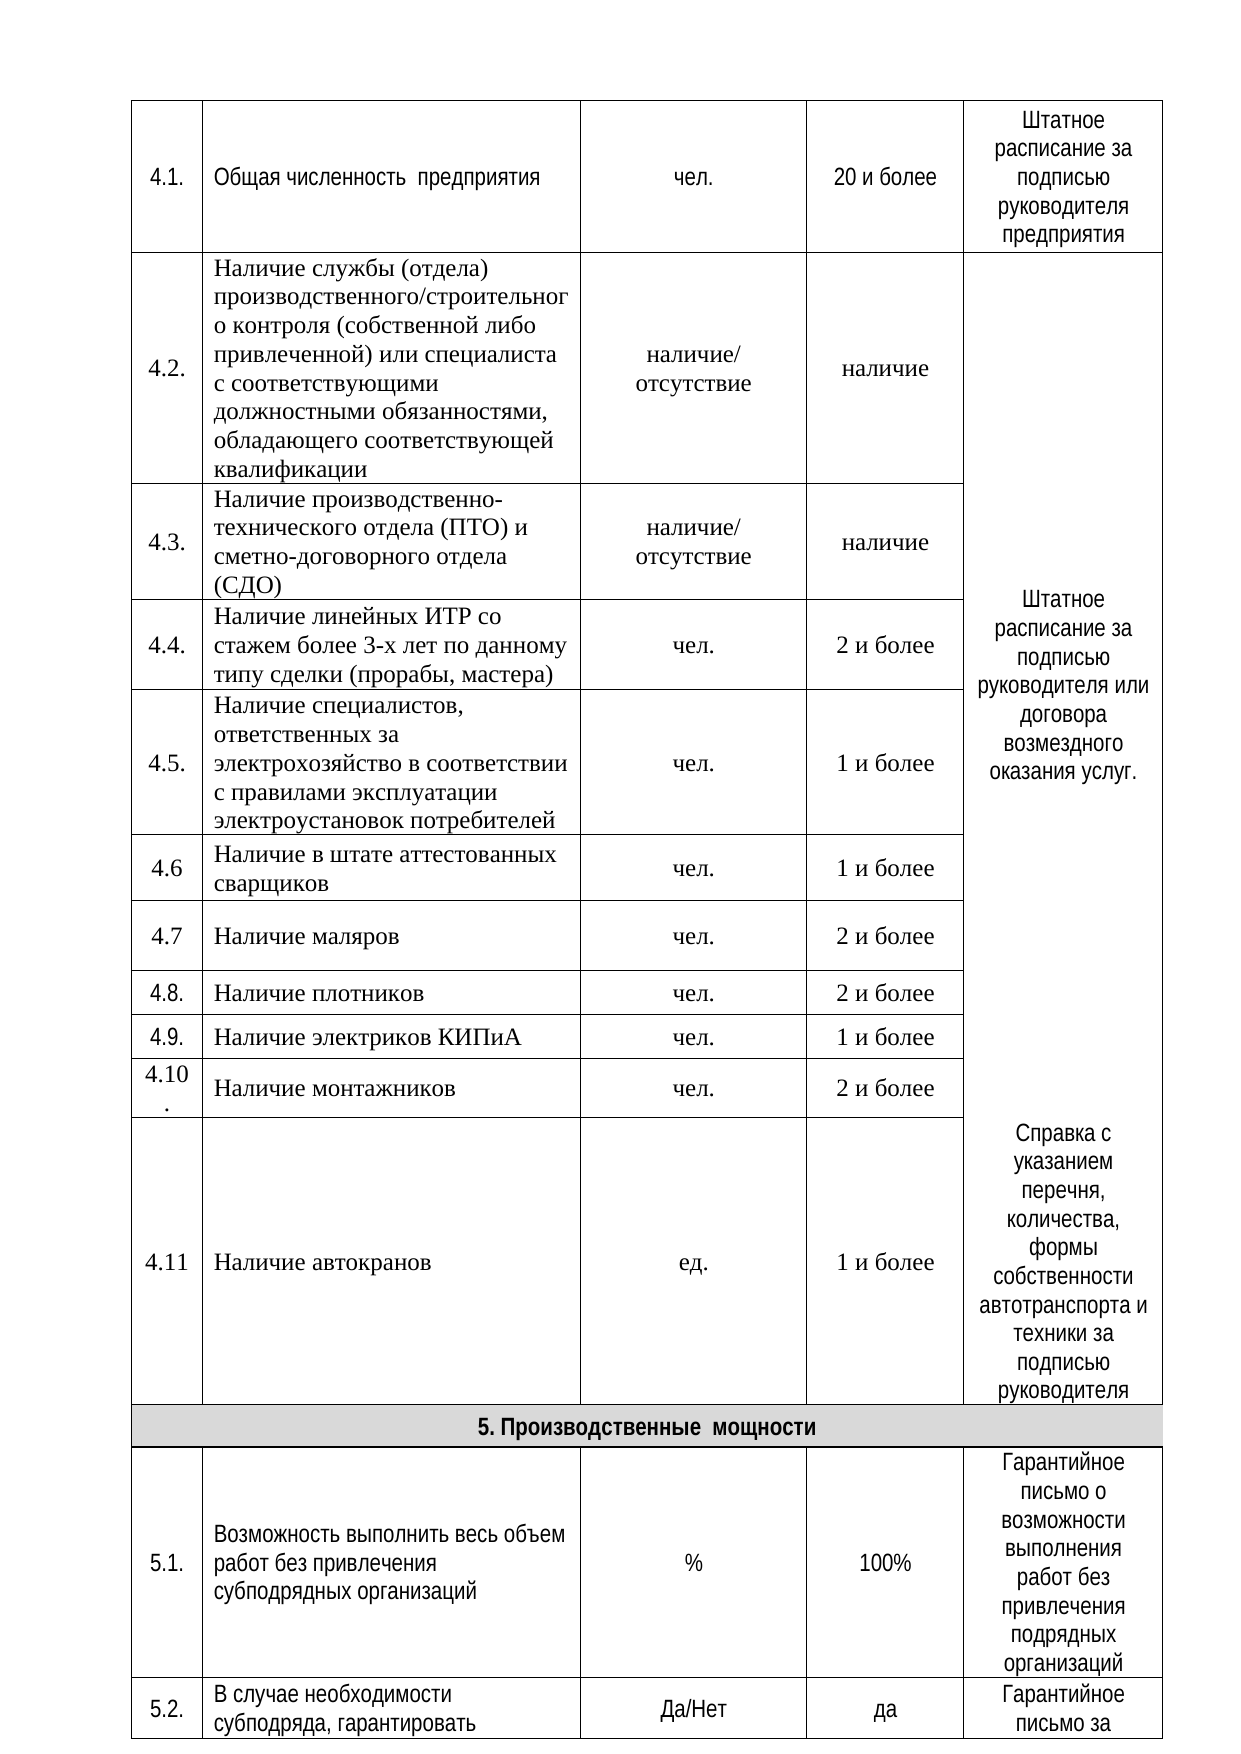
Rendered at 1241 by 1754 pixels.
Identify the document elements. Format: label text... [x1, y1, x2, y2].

table_cell ед. [581, 1118, 806, 1404]
table_cell 100% [807, 1448, 963, 1677]
table_cell Наличие маляров [203, 901, 580, 970]
table_cell наличие/отсутствие [581, 484, 806, 599]
table_cell 4.5. [132, 690, 202, 834]
table_cell Штатное расписание за подписью руководителя или договора возмездного оказания услуг. [964, 253, 1162, 1117]
table_cell Наличие автокранов [203, 1118, 580, 1404]
table_cell 4.2. [132, 253, 202, 483]
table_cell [203, 1678, 580, 1738]
table_cell чел. [581, 1059, 806, 1117]
table_cell наличие [807, 484, 963, 599]
table_cell Наличие службы (отдела) производственного/строительного контроля (собственной либо привлеченной) или специалиста с соответствующими должностными обязанностями, обладающего соответствующей квалификации [203, 253, 580, 483]
table_cell чел. [581, 901, 806, 970]
table_cell 4.4. [132, 600, 202, 689]
table_cell чел. [581, 1015, 806, 1058]
table_cell 4.8. [132, 971, 202, 1014]
table_cell % [581, 1448, 806, 1677]
table_cell да [807, 1678, 963, 1738]
table_cell Наличие специалистов, ответственных за электрохозяйство в соответствии с правилами эксплуатации электроустановок потребителей [203, 690, 580, 834]
table_cell чел. [581, 600, 806, 689]
table_cell 1 и более [807, 1015, 963, 1058]
table_cell 4.11 [132, 1118, 202, 1404]
table_cell Общая численность предприятия [203, 101, 580, 252]
table_cell Наличие производственно-технического отдела (ПТО) и сметно-договорного отдела (СДО) [203, 484, 580, 599]
table_cell 4.7 [132, 901, 202, 970]
table_cell 1 и более [807, 835, 963, 900]
table_cell Гарантийное письмо о возможности выполнения работ без привлечения подрядных организаций [964, 1448, 1162, 1677]
table_cell Наличие линейных ИТР со стажем более 3-х лет по данному типу сделки (прорабы, мастера) [203, 600, 580, 689]
table_cell чел. [581, 835, 806, 900]
table_cell Справка с указанием перечня, количества, формы собственности автотранспорта и техники за подписью руководителя [964, 1117, 1162, 1404]
table_cell наличие/отсутствие [581, 253, 806, 483]
table_cell 5.2. [132, 1678, 202, 1738]
table_cell 1 и более [807, 1118, 963, 1404]
table_cell 5.1. [132, 1448, 202, 1677]
table_cell 4.3. [132, 484, 202, 599]
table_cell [964, 1678, 1162, 1738]
table_cell чел. [581, 690, 806, 834]
table_cell Наличие плотников [203, 971, 580, 1014]
table_cell чел. [581, 971, 806, 1014]
table_cell Штатное расписание за подписью руководителя предприятия [964, 101, 1162, 252]
table_cell 4.10. [132, 1059, 202, 1117]
table_cell 4.9. [132, 1015, 202, 1058]
table_cell Наличие монтажников [203, 1059, 580, 1117]
table_cell 2 и более [807, 1059, 963, 1117]
table_cell Наличие электриков КИПиА [203, 1015, 580, 1058]
table_cell 2 и более [807, 971, 963, 1014]
table_cell 5. Производственные мощности [132, 1405, 1163, 1446]
table_cell 4.6 [132, 835, 202, 900]
table_cell 1 и более [807, 690, 963, 834]
table_cell Наличие в штате аттестованных сварщиков [203, 835, 580, 900]
table_cell Да/Нет [581, 1678, 806, 1738]
table_cell 4.1. [132, 101, 202, 252]
table_cell 20 и более [807, 101, 963, 252]
table_cell наличие [807, 253, 963, 483]
table_cell чел. [581, 101, 806, 252]
table_cell Возможность выполнить весь объем работ без привлечения субподрядных организаций [203, 1448, 580, 1677]
table_cell 2 и более [807, 600, 963, 689]
table_cell 2 и более [807, 901, 963, 970]
